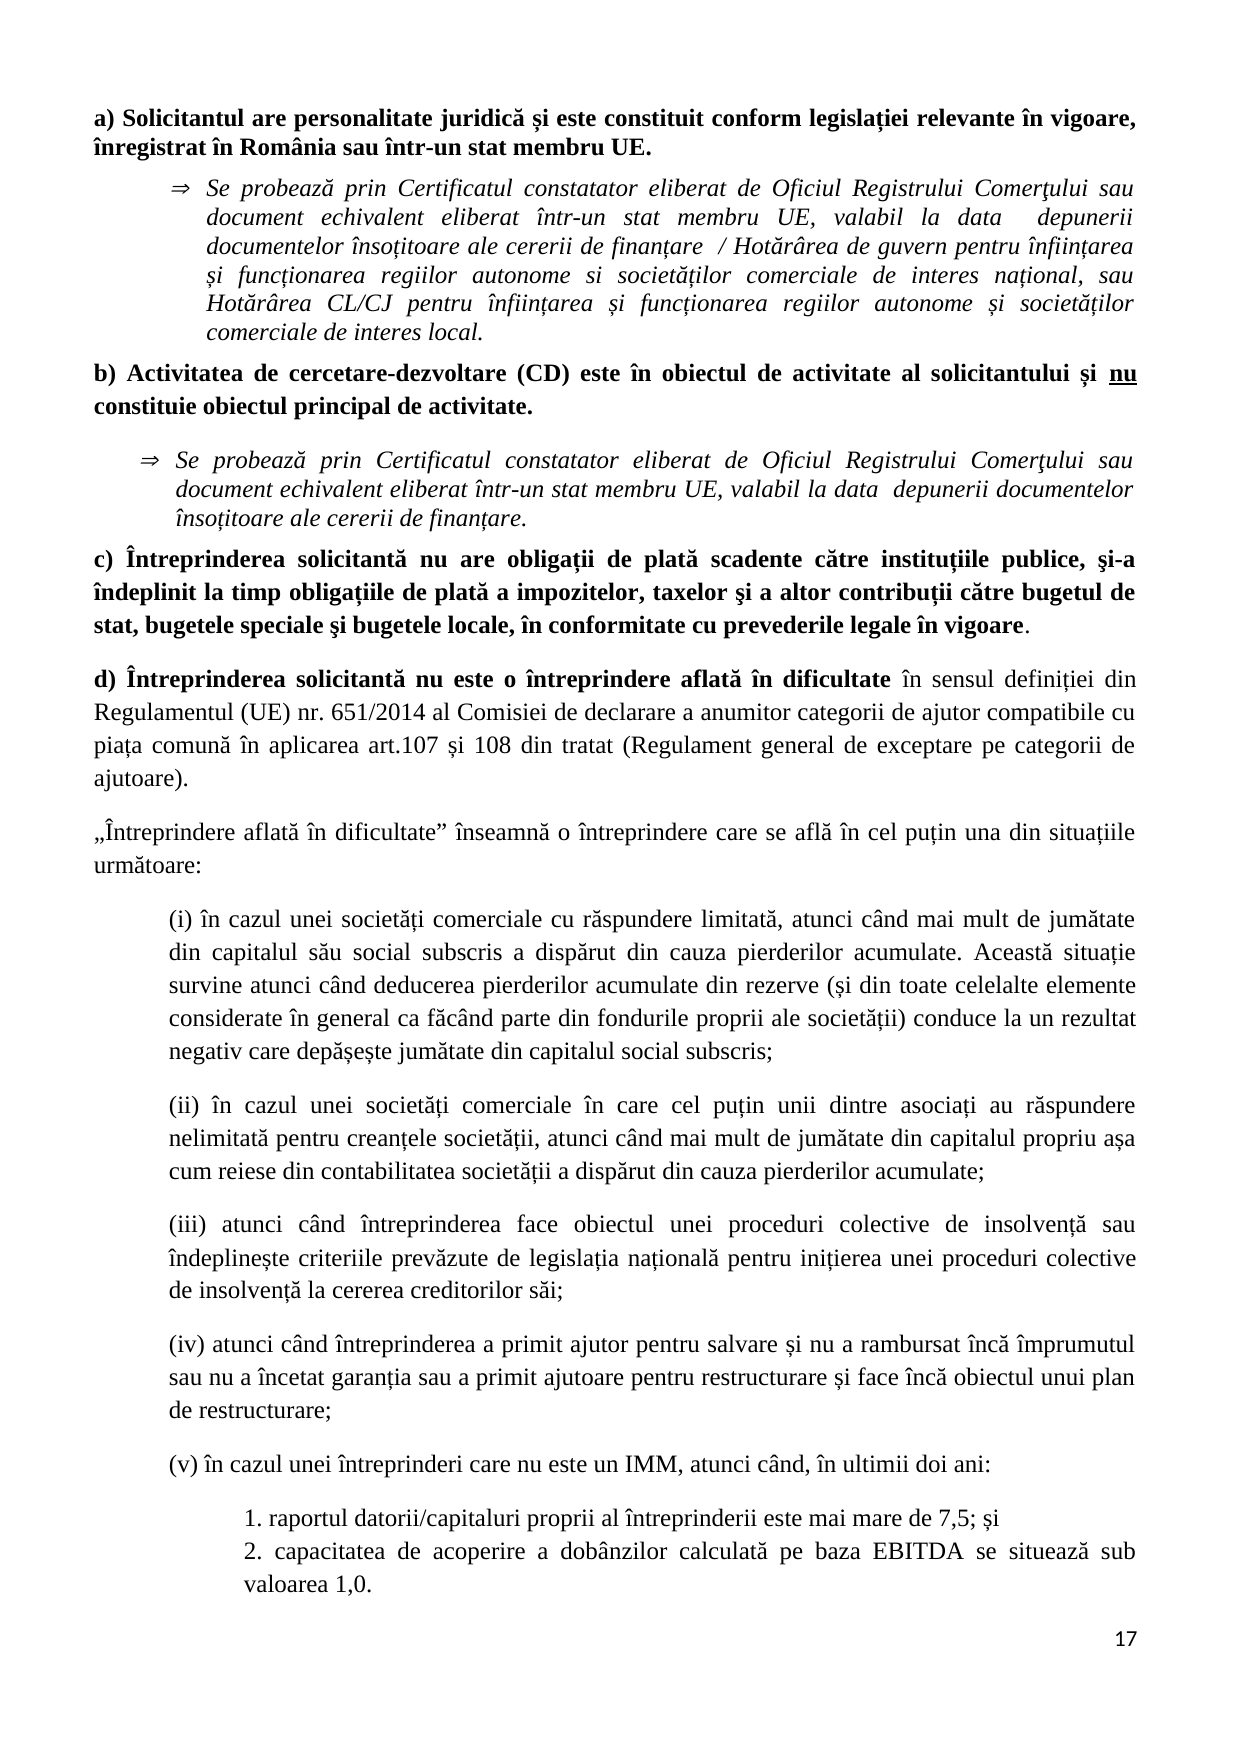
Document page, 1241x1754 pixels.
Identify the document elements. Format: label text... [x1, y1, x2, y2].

text b) Activitatea de cercetare-dezvoltare (CD) este în obiectul de activitate al solicitantului și nu constituie obiectul principal de activitate. [94, 358, 1137, 420]
text a) Solicitantul are personalitate juridică și este constituit conform legislației relevante în vigoare, înregistrat în România sau într-un stat membru UE. [94, 103, 1137, 161]
text (v) în cazul unei întreprinderi care nu este un IMM, atunci când, în ultimii doi ani: [169, 1449, 1137, 1478]
text d) Întreprinderea solicitantă nu este o întreprindere aflată în dificultate în sensul definiției din Regulamentul (UE) nr. 651/2014 al Comisiei de declarare a anumitor categorii de ajutor compatibile cu piața comună în aplicarea art.107 și 108 din tratat (Regulament general de exceptare pe categorii de ajutoare). [94, 664, 1137, 792]
text (i) în cazul unei societăți comerciale cu răspundere limitată, atunci când mai mult de jumătate din capitalul său social subscris a dispărut din cauza pierderilor acumulate. Această situație survine atunci când deducerea pierderilor acumulate din rezerve (și din toate celelalte elemente considerate în general ca făcând parte din fondurile proprii ale societății) conduce la un rezultat negativ care depășește jumătate din capitalul social subscris; [169, 904, 1137, 1064]
text (ii) în cazul unei societăți comerciale în care cel puțin unii dintre asociați au răspundere nelimitată pentru creanțele societății, atunci când mai mult de jumătate din capitalul propriu așa cum reiese din contabilitatea societății a dispărut din cauza pierderilor acumulate; [169, 1090, 1137, 1184]
text (iv) atunci când întreprinderea a primit ajutor pentru salvare și nu a rambursat încă împrumutul sau nu a încetat garanția sau a primit ajutoare pentru restructurare și face încă obiectul unui plan de restructurare; [169, 1329, 1137, 1424]
text 1. raportul datorii/capitaluri proprii al întreprinderii este mai mare de 7,5; și [169, 1503, 1137, 1532]
text (iii) atunci când întreprinderea face obiectul unei proceduri colective de insolvență sau îndeplinește criteriile prevăzute de legislația națională pentru inițierea unei proceduri colective de insolvență la cererea creditorilor săi; [169, 1209, 1137, 1304]
list Se probează prin Certificatul constatator eliberat de Oficiul Registrului Comerţului sau document echivalent eliberat într-un stat membru UE, valabil la data depunerii documentelor însoțitoare ale cererii de finanțare. [138, 445, 1137, 532]
text 2. capacitatea de acoperire a dobânzilor calculată pe baza EBITDA se situează sub valoarea 1,0. [244, 1536, 1137, 1598]
text „Întreprindere aflată în dificultate” înseamnă o întreprindere care se află în cel puțin una din situațiile următoare: [94, 817, 1137, 879]
list Se probează prin Certificatul constatator eliberat de Oficiul Registrului Comerţului sau document echivalent eliberat într-un stat membru UE, valabil la data depunerii documentelor însoțitoare ale cererii de finanțare / Hotărârea de guvern pentru înființarea și funcționarea regiilor autonome si societăților comerciale de interes național, sau Hotărârea CL/CJ pentru înființarea și funcționarea regiilor autonome și societăților comerciale de interes local. [169, 173, 1137, 346]
text c) Întreprinderea solicitantă nu are obligații de plată scadente către instituțiile publice, şi-a îndeplinit la timp obligațiile de plată a impozitelor, taxelor şi a altor contribuții către bugetul de stat, bugetele speciale şi bugetele locale, în conformitate cu prevederile legale în vigoare. [94, 544, 1137, 639]
